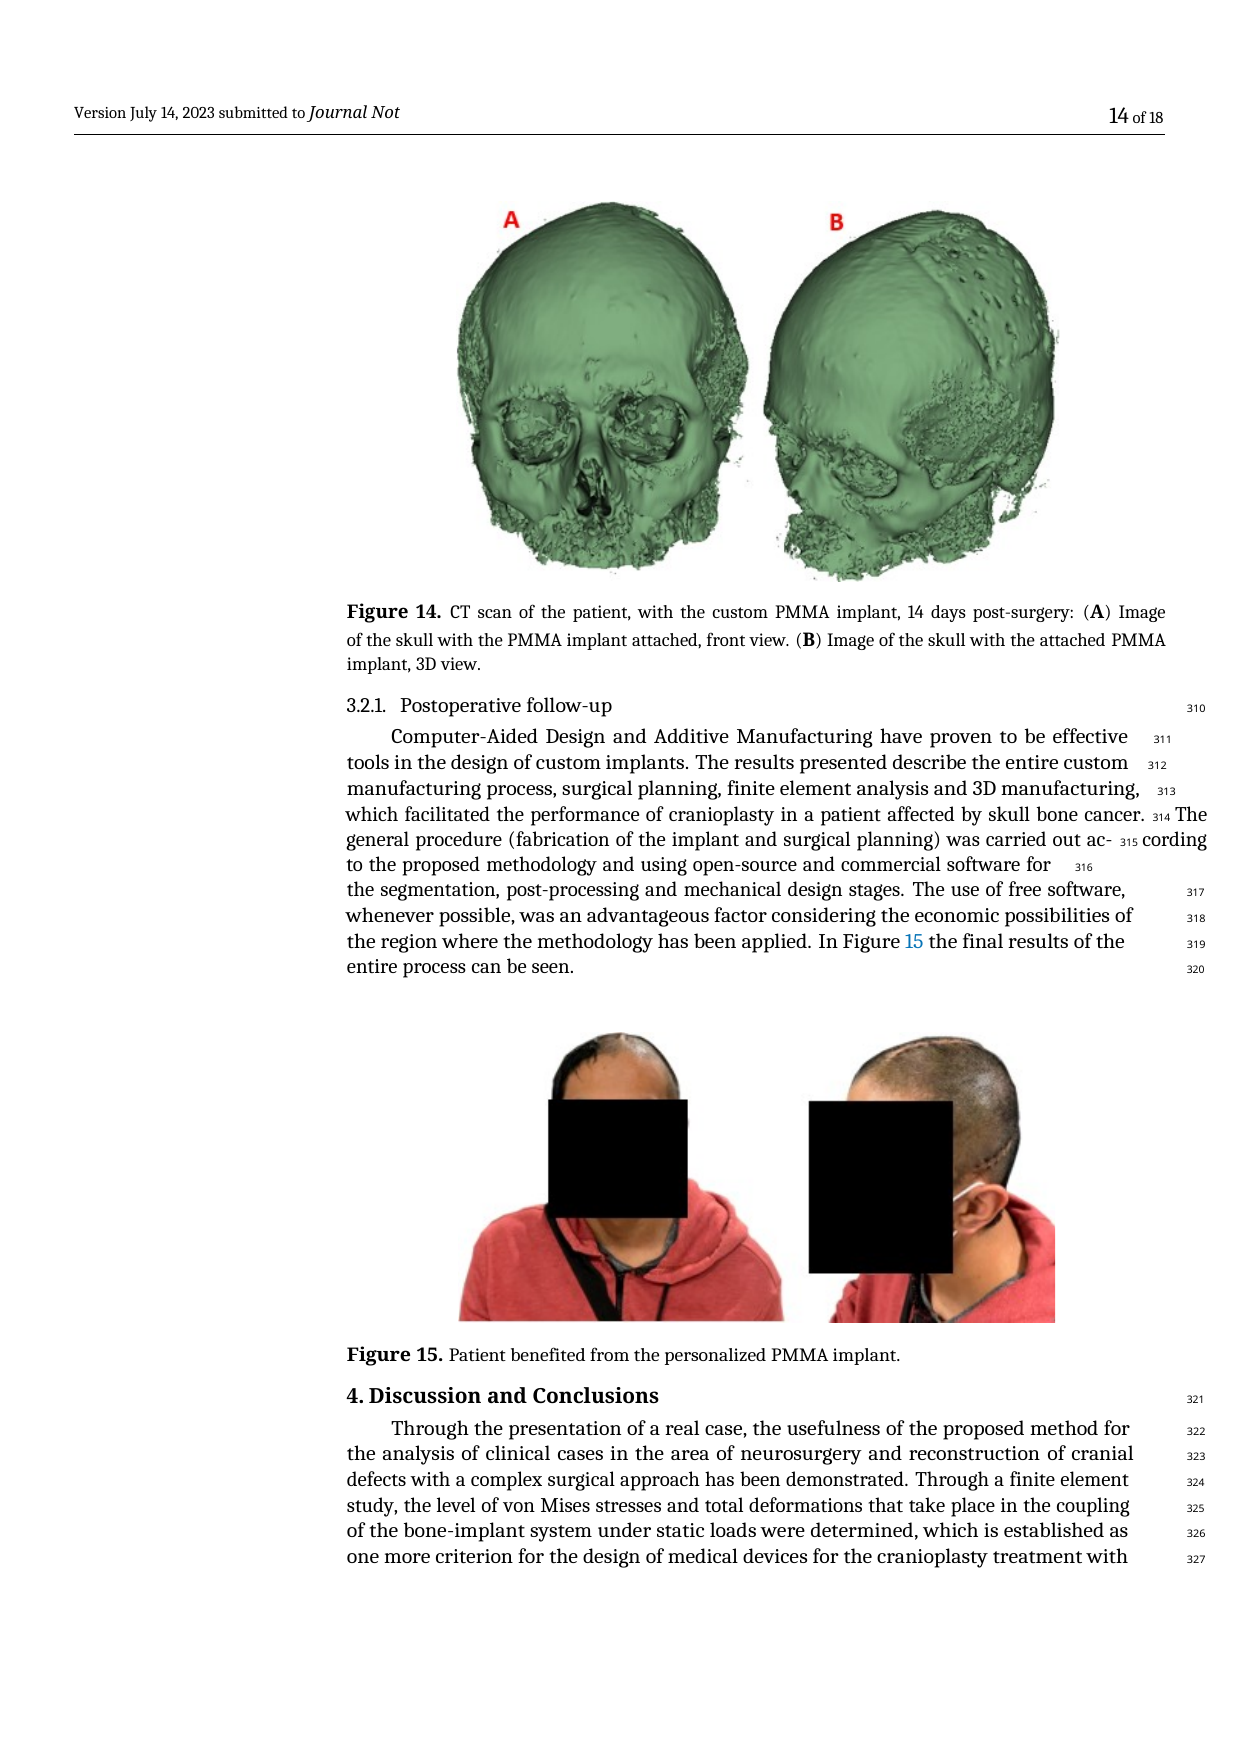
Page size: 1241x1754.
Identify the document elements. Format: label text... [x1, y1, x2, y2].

picture [456, 201, 1060, 582]
text which facilitated the performance of cranioplasty in a patient affected by skull bone cancer. 314 The general procedure (fabrication of the implant and surgical planning) was carried out ac- 315 cording to the proposed methodology and using open-source and commercial software for 316 [346, 802, 1207, 877]
text manufacturing process, surgical planning, finite element analysis and 3D manufacturing, 313 [347, 776, 1217, 800]
text Figure 15. Patient benefited from the personalized PMMA implant. [347, 1341, 1217, 1367]
text the region where the methodology has been applied. In Figure 15 the final results of the 319 [347, 929, 1217, 953]
text tools in the design of custom implants. The results presented describe the entire custom 312 [347, 751, 1217, 775]
picture [458, 1032, 1056, 1323]
text whenever possible, was an advantageous factor considering the economic possibilities of 318 [346, 904, 1217, 928]
text the segmentation, post-processing and mechanical design stages. The use of free software, 317 [347, 878, 1217, 902]
text study, the level of von Mises stresses and total deformations that take place in the coupling 325 [347, 1493, 1217, 1517]
text of the bone-implant system under static loads were determined, which is established as 326 [347, 1519, 1217, 1543]
list Discussion and Conclusions 321 [346, 1382, 1217, 1410]
list Postoperative follow-up 310 [346, 693, 1217, 717]
text entire process can be seen. 320 [347, 955, 1217, 979]
text the analysis of clinical cases in the area of neurosurgery and reconstruction of cranial 323 [347, 1442, 1217, 1466]
text Through the presentation of a real case, the usefulness of the proposed method for 322 [391, 1416, 1217, 1440]
text Computer-Aided Design and Additive Manufacturing have proven to be effective 311 [391, 725, 1217, 749]
text Figure 14. CT scan of the patient, with the custom PMMA implant, 14 days post-surgery: (A) Image of the skull with the PMMA implant attached, front view. (B) Image of the skull with the attached PMMA implant, 3D view. [347, 599, 1166, 675]
text defects with a complex surgical approach has been demonstrated. Through a finite element 324 [347, 1468, 1217, 1492]
text one more criterion for the design of medical devices for the cranioplasty treatment with 327 [347, 1545, 1217, 1569]
